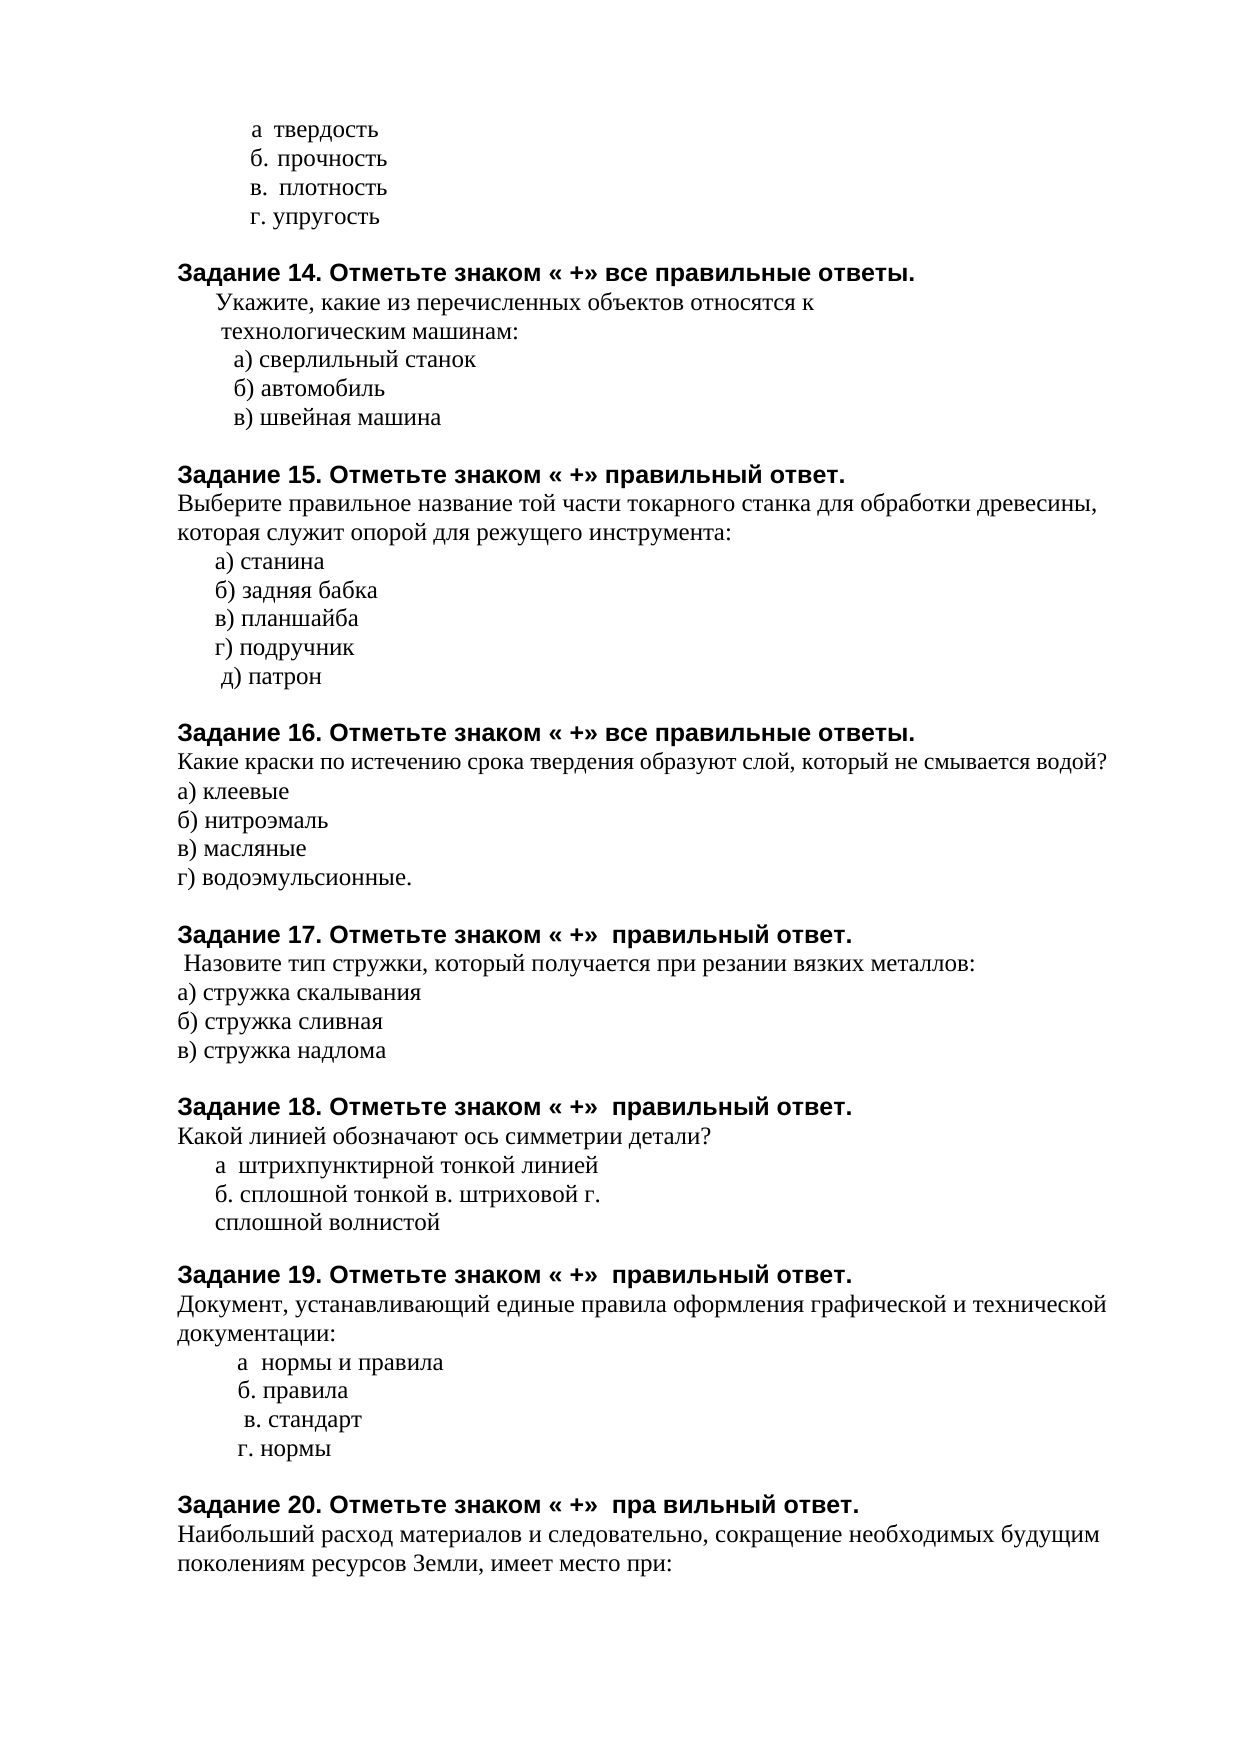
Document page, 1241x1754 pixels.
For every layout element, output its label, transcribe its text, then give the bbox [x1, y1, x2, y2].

text в) планшайба [214, 603, 1152, 632]
list штрихпунктирной тонкой линией б. сплошной тонкой в. штриховой г. сплошной волнистой [214, 1150, 608, 1236]
text Задание 16. Отметьте знаком « +» все правильные ответы. [177, 718, 1152, 747]
list нормы и правила б. правила [237, 1347, 448, 1404]
text Задание 15. Отметьте знаком « +» правильный ответ. [177, 460, 1152, 488]
text Какие краски по истечению срока твердения образуют слой, который не смывается водой? [177, 747, 1152, 775]
text Документ, устанавливающий единые правила оформления графической и технической документации: [177, 1289, 1110, 1347]
text Задание 17. Отметьте знаком « +» правильный ответ. [177, 920, 1152, 948]
text а) стружка скалывания [177, 977, 1152, 1006]
text в) швейная машина [233, 402, 1152, 431]
text Выберите правильное название той части токарного станка для обработки древесины, которая служит опорой для режущего инструмента: [177, 488, 1102, 546]
text в) масляные [177, 833, 1152, 862]
list твердость б. прочность в. плотность г. упругость [250, 114, 387, 229]
text а) сверлильный станок [233, 344, 1152, 373]
text Задание 14. Отметьте знаком « +» все правильные ответы. [177, 258, 1152, 287]
text а) станина [214, 546, 1152, 575]
text б) автомобиль [233, 373, 1152, 402]
text Какой линией обозначают ось симметрии детали? [177, 1121, 1152, 1150]
text д) патрон [221, 661, 1152, 690]
text Назовите тип стружки, который получается при резании вязких металлов: [183, 948, 1152, 977]
text г) подручник [214, 632, 1152, 661]
text б) стружка сливная [177, 1006, 1152, 1035]
text в) стружка надлома [177, 1035, 1152, 1063]
text Задание 19. Отметьте знаком « +» правильный ответ. [177, 1260, 1152, 1289]
text б) нитроэмаль [177, 805, 1152, 833]
text в. стандарт [237, 1404, 448, 1433]
text Задание 18. Отметьте знаком « +» правильный ответ. [177, 1092, 1152, 1121]
text Наибольший расход материалов и следовательно, сокращение необходимых будущим поколениям ресурсов Земли, имеет место при: [177, 1519, 1152, 1577]
text г) водоэмульсионные. [177, 862, 1152, 891]
text б) задняя бабка [214, 575, 1152, 603]
text Укажите, какие из перечисленных объектов относятся к технологическим машинам: [215, 287, 1004, 344]
text а) клеевые [177, 776, 1152, 805]
text г. нормы [237, 1433, 448, 1462]
text Задание 20. Отметьте знаком « +» пра вильный ответ. [177, 1490, 1152, 1519]
